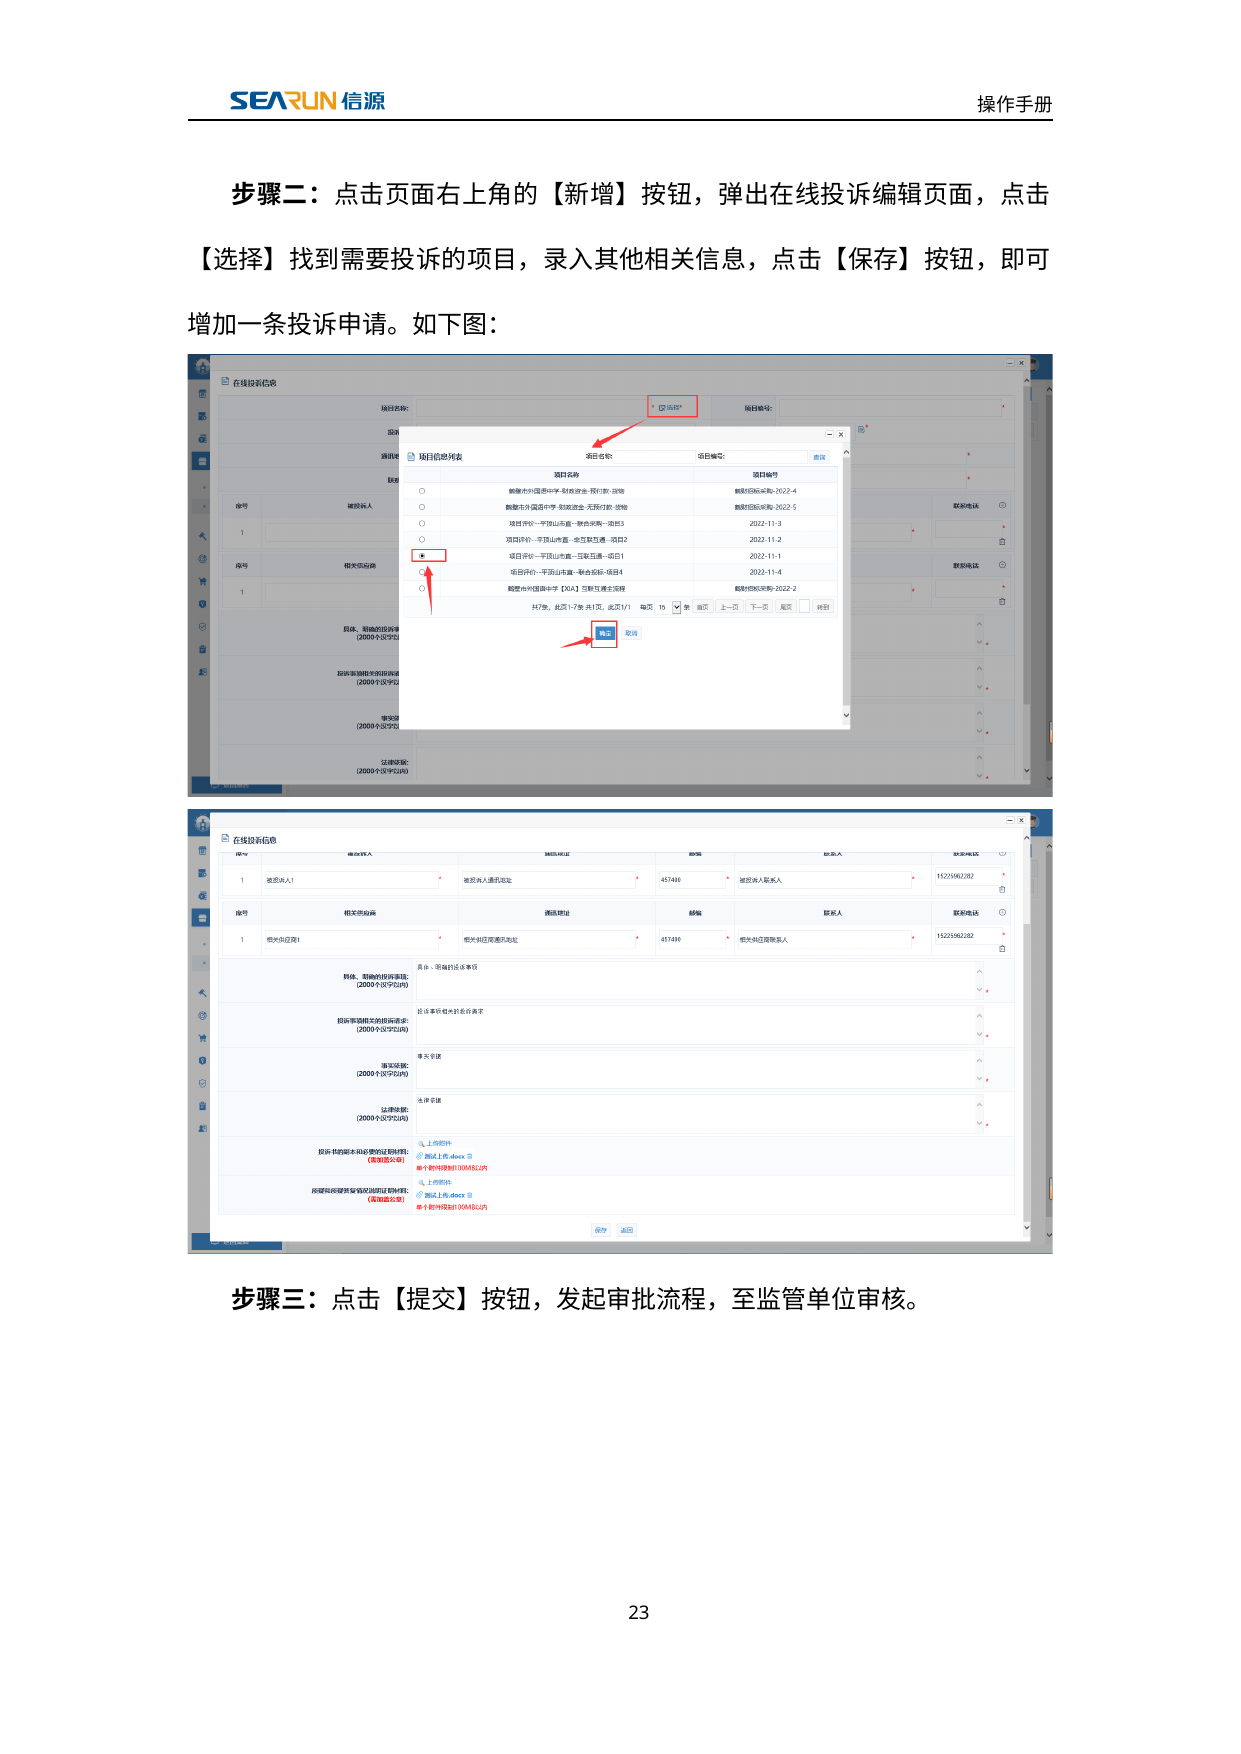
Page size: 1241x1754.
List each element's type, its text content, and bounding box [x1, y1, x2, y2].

text 步骤三：点击【提交】按钮，发起审批流程，至监管单位审核。 [187, 1265, 1053, 1330]
picture [187, 809, 1053, 1254]
picture [225, 88, 390, 112]
text 步骤二：点击页面右上角的【新增】按钮，弹出在线投诉编辑页面，点击【选择】找到需要投诉的项目，录入其他相关信息，点击【保存】按钮，即可增加一条投诉申请。如下图： [187, 160, 1053, 354]
picture [187, 354, 1053, 797]
